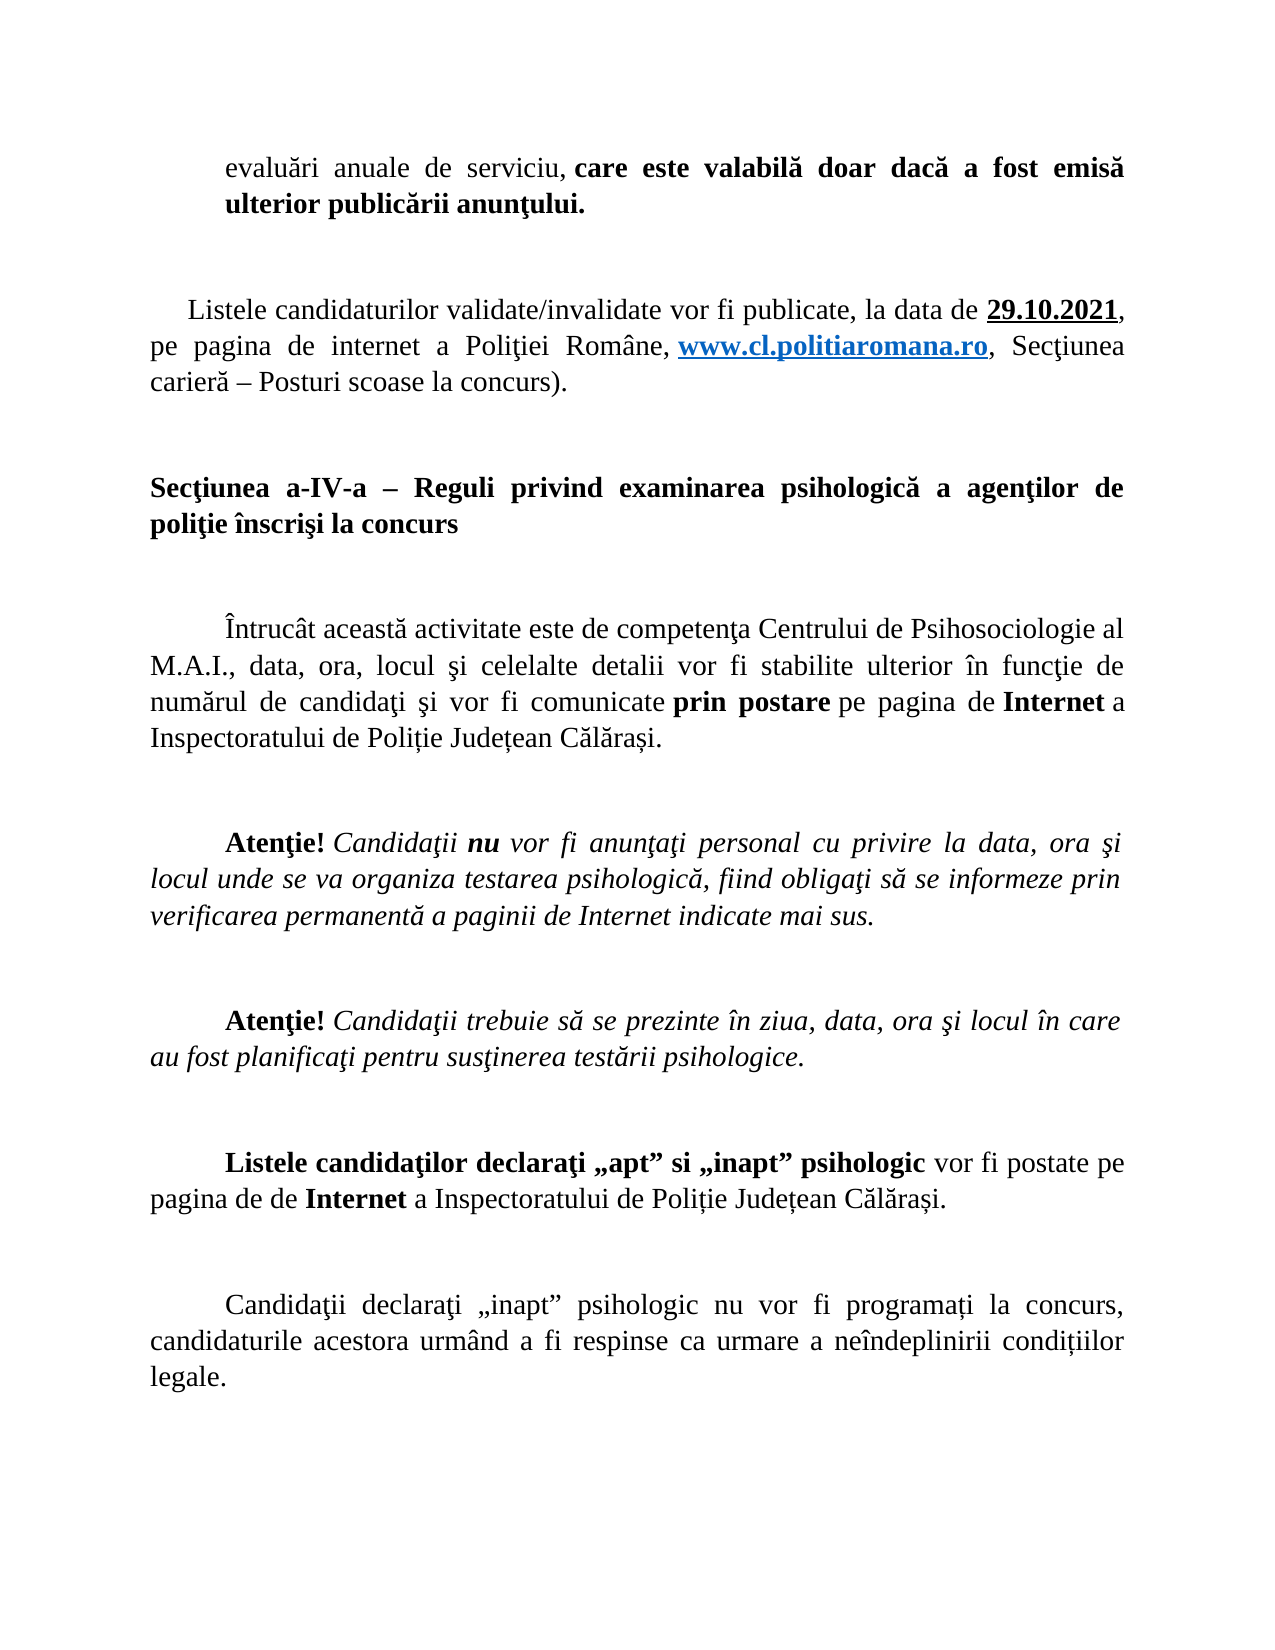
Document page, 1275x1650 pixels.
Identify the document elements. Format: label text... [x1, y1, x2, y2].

text Atenţie! Candidaţii trebuie să se prezinte în ziua, data, ora şi locul în care au fost planificaţi pentru susţinerea testării psihologice. [150, 1003, 1125, 1073]
text Candidaţii declaraţi „inapt” psihologic nu vor fi programați la concurs, candidaturile acestora urmând a fi respinse ca urmare a neîndeplinirii condițiilor legale. [150, 1287, 1125, 1393]
text Listele candidaturilor validate/invalidate vor fi publicate, la data de 29.10.2021, pe pagina de internet a Poliţiei Române, www.cl.politiaromana.ro, Secţiunea carieră – Posturi scoase la concurs). [150, 292, 1125, 398]
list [187, 150, 1125, 220]
text Întrucât această activitate este de competenţa Centrului de Psihosociologie al M.A.I., data, ora, locul şi celelalte detalii vor fi stabilite ulterior în funcţie de numărul de candidaţi şi vor fi comunicate prin postare pe pagina de Internet a Inspectoratului de Poliție Județean Călărași. [150, 611, 1125, 753]
text Secţiunea a-IV-a – Reguli privind examinarea psihologică a agenţilor de poliţie înscrişi la concurs [150, 470, 1125, 539]
text Atenţie! Candidaţii nu vor fi anunţaţi personal cu privire la data, ora şi locul unde se va organiza testarea psihologică, fiind obligaţi să se informeze prin verificarea permanentă a paginii de Internet indicate mai sus. [150, 826, 1125, 931]
text Listele candidaţilor declaraţi „apt” si „inapt” psihologic vor fi postate pe pagina de de Internet a Inspectoratului de Poliție Județean Călărași. [150, 1145, 1125, 1215]
